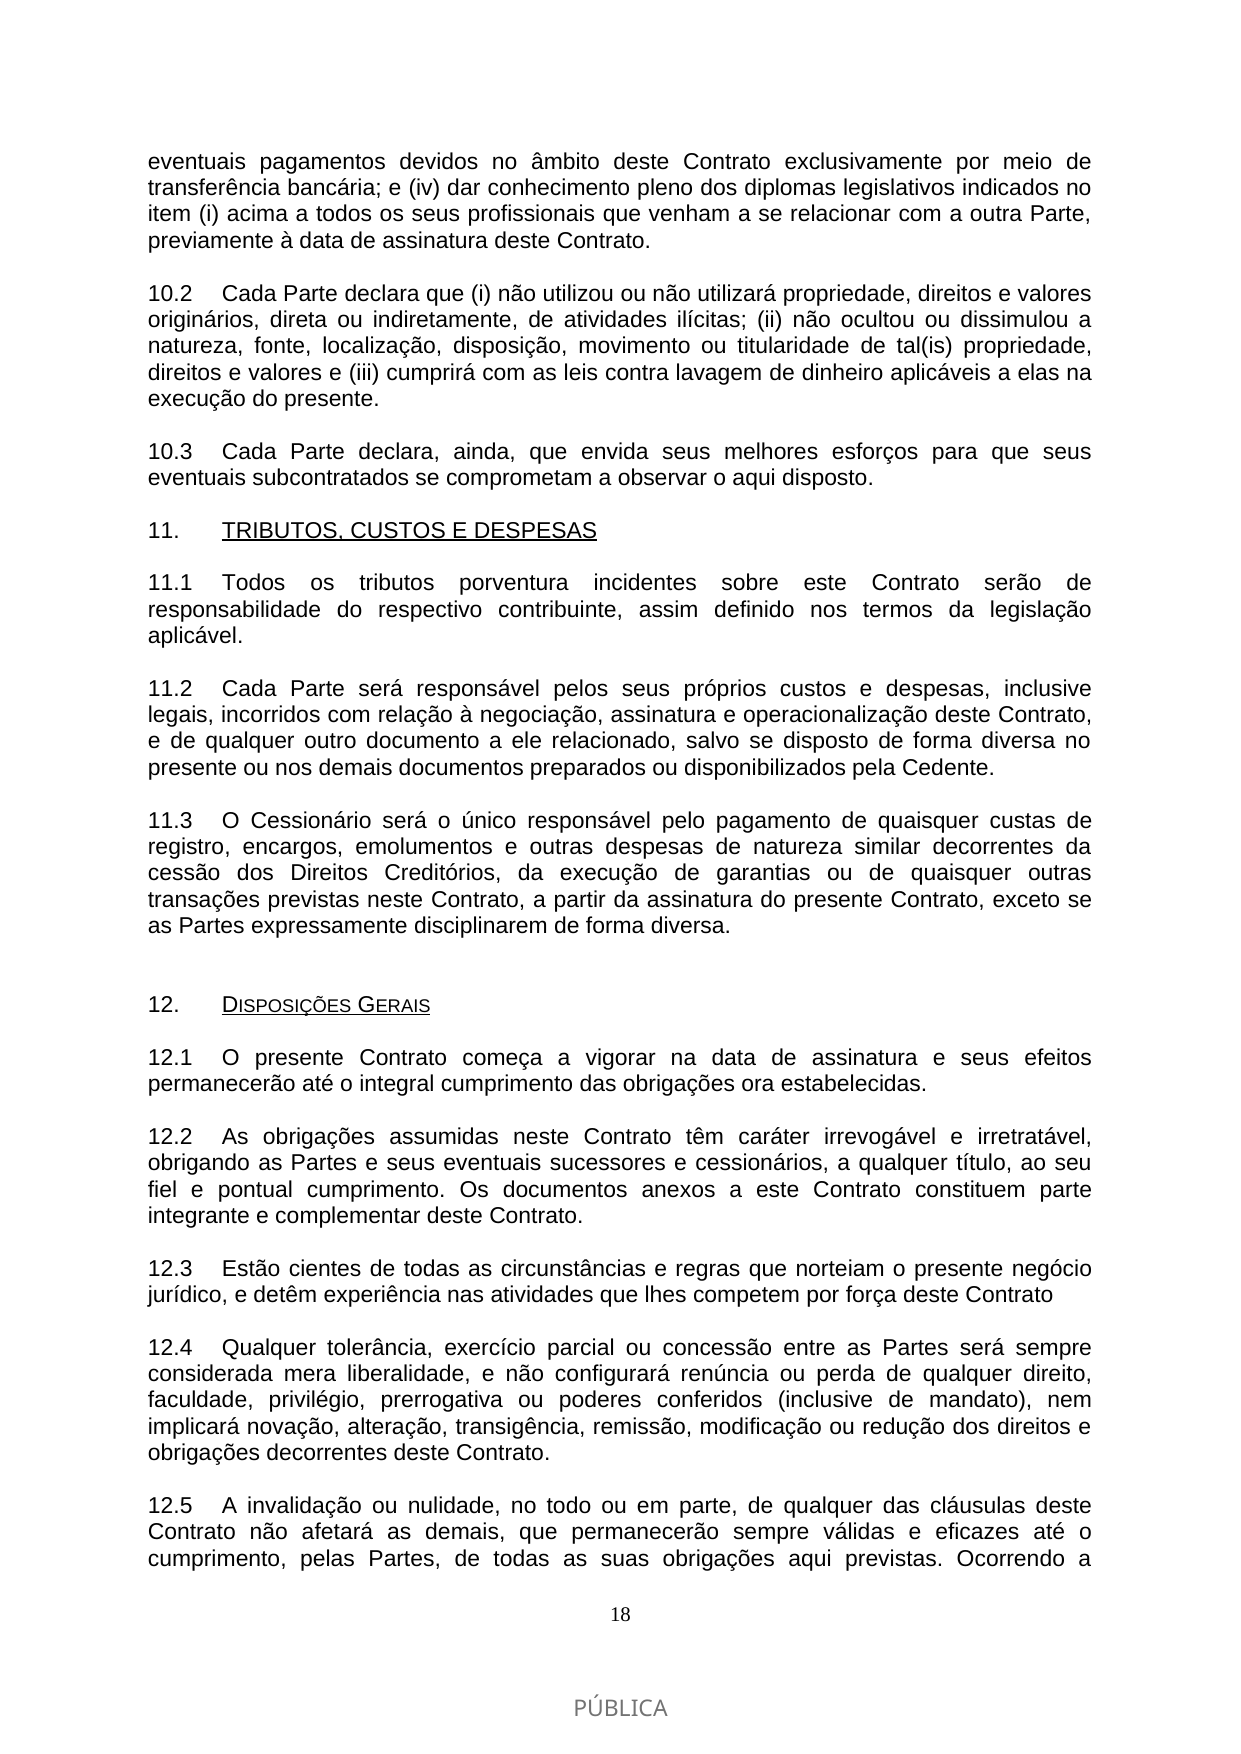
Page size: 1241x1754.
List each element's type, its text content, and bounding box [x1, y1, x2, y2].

list O presente Contrato começa a vigorar na data de assinatura e seus efeitos permanecerão até o integral cumprimento das obrigações ora estabelecidas. [148, 1044, 1092, 1096]
list As obrigações assumidas neste Contrato têm caráter irrevogável e irretratável, obrigando as Partes e seus eventuais sucessores e cessionários, a qualquer título, ao seu fiel e pontual cumprimento. Os documentos anexos a este Contrato constituem parte integrante e complementar deste Contrato. [148, 1123, 1092, 1228]
list Cada Parte será responsável pelos seus próprios custos e despesas, inclusive legais, incorridos com relação à negociação, assinatura e operacionalização deste Contrato, e de qualquer outro documento a ele relacionado, salvo se disposto de forma diversa no presente ou nos demais documentos preparados ou disponibilizados pela Cedente. [148, 675, 1092, 780]
list Disposições Gerais [148, 991, 1092, 1017]
list Cada Parte declara que (i) não utilizou ou não utilizará propriedade, direitos e valores originários, direta ou indiretamente, de atividades ilícitas; (ii) não ocultou ou dissimulou a natureza, fonte, localização, disposição, movimento ou titularidade de tal(is) propriedade, direitos e valores e (iii) cumprirá com as leis contra lavagem de dinheiro aplicáveis a elas na execução do presente. [148, 279, 1092, 411]
list Estão cientes de todas as circunstâncias e regras que norteiam o presente negócio jurídico, e detêm experiência nas atividades que lhes competem por força deste Contrato [148, 1254, 1092, 1307]
list Todos os tributos porventura incidentes sobre este Contrato serão de responsabilidade do respectivo contribuinte, assim definido nos termos da legislação aplicável. [148, 569, 1092, 648]
list Cada Parte declara, ainda, que envida seus melhores esforços para que seus eventuais subcontratados se comprometam a observar o aqui disposto. [148, 438, 1092, 490]
list O Cessionário será o único responsável pelo pagamento de quaisquer custas de registro, encargos, emolumentos e outras despesas de natureza similar decorrentes da cessão dos Direitos Creditórios, da execução de garantias ou de quaisquer outras transações previstas neste Contrato, a partir da assinatura do presente Contrato, exceto se as Partes expressamente disciplinarem de forma diversa. [148, 807, 1092, 938]
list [148, 1492, 1092, 1571]
list TRIBUTOS, CUSTOS E DESPESAS [148, 517, 1092, 543]
list Qualquer tolerância, exercício parcial ou concessão entre as Partes será sempre considerada mera liberalidade, e não configurará renúncia ou perda de qualquer direito, faculdade, privilégio, prerrogativa ou poderes conferidos (inclusive de mandato), nem implicará novação, alteração, transigência, remissão, modificação ou redução dos direitos e obrigações decorrentes deste Contrato. [148, 1334, 1092, 1465]
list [148, 148, 1092, 253]
